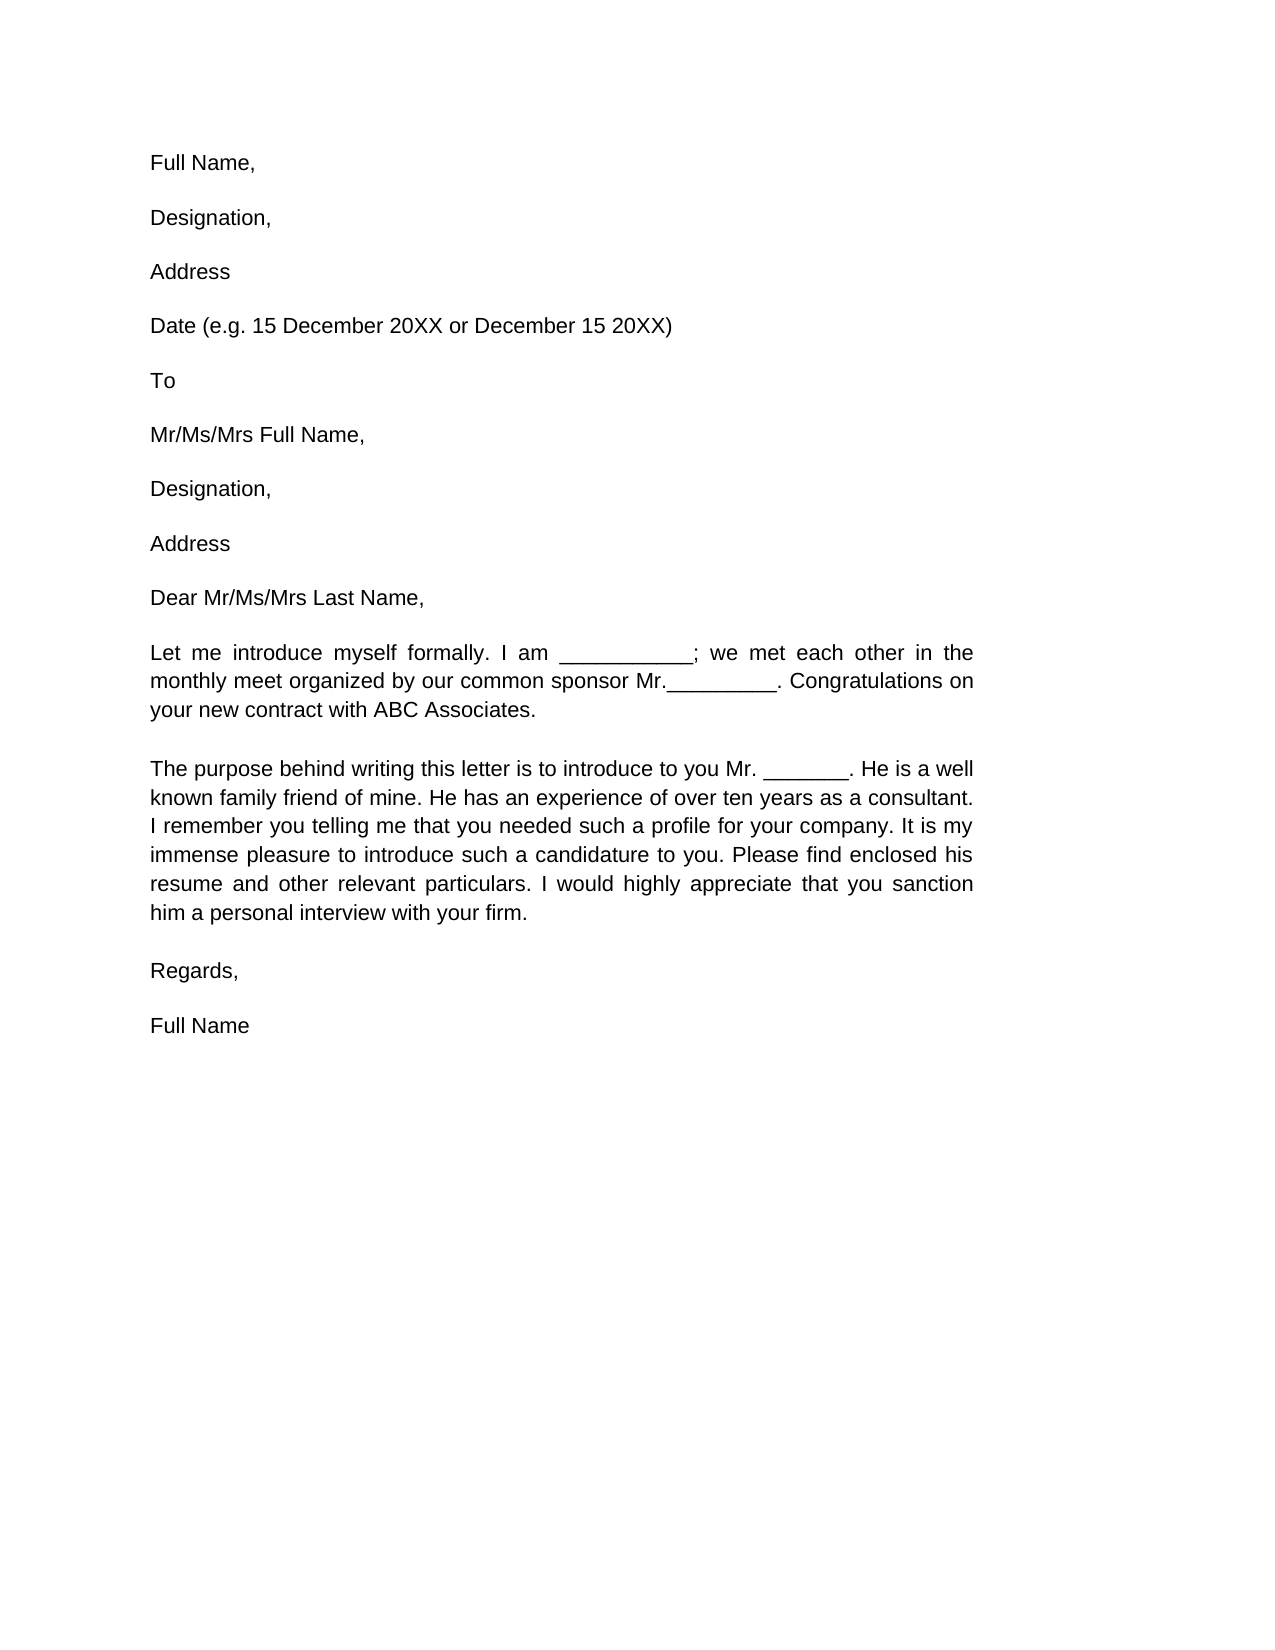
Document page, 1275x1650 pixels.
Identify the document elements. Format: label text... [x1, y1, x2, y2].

text Let me introduce myself formally. I am ___________; we met each other in the monthly meet organized by our common sponsor Mr._________. Congratulations on your new contract with ABC Associates. [150, 639, 975, 722]
text Address [150, 531, 975, 556]
text Address [150, 259, 975, 284]
text Mr/Ms/Mrs Full Name, [150, 422, 975, 447]
text Date (e.g. 15 December 20XX or December 15 20XX) [150, 313, 975, 338]
text Full Name, [150, 150, 975, 175]
text The purpose behind writing this letter is to introduce to you Mr. _______. He is a well known family friend of mine. He has an experience of over ten years as a consultant. I remember you telling me that you needed such a profile for your company. It is my immense pleasure to introduce such a candidature to you. Please find enclosed his resume and other relevant particulars. I would highly appreciate that you sanction him a personal interview with your firm. [150, 755, 975, 925]
text Regards, [150, 958, 975, 983]
text Dear Mr/Ms/Mrs Last Name, [150, 585, 975, 610]
text To [150, 367, 975, 393]
text Full Name [150, 1013, 975, 1038]
text Designation, [150, 204, 975, 229]
text Designation, [150, 476, 975, 501]
